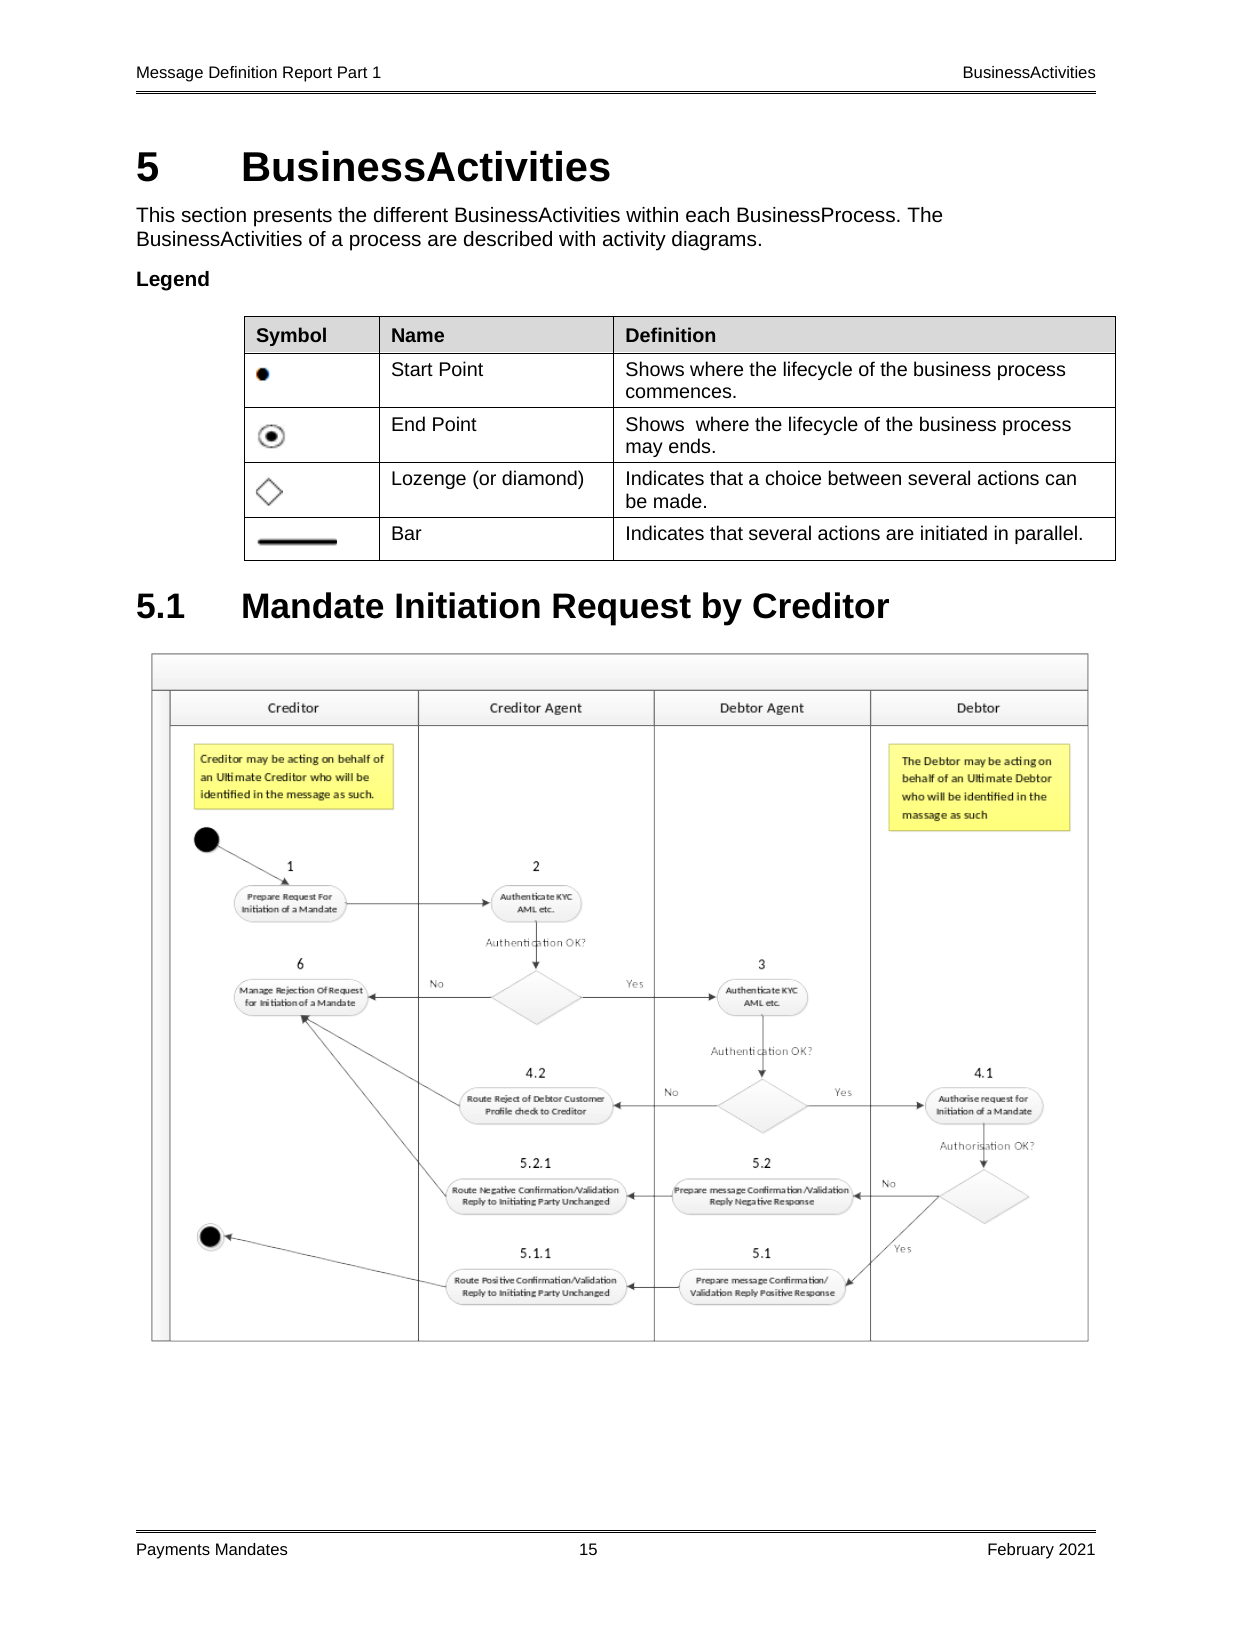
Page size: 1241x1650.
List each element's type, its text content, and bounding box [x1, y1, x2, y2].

table_header Name [380, 317, 613, 352]
table_header Symbol [245, 317, 379, 352]
table_header Definition [614, 317, 1115, 352]
table_cell [245, 518, 379, 559]
table_cell Shows where the lifecycle of the business process commences. [614, 354, 1115, 407]
table_cell End Point [380, 408, 613, 462]
table_cell Indicates that several actions are initiated in parallel. [614, 518, 1115, 559]
text Legend [136, 267, 1104, 291]
table_cell Bar [380, 518, 613, 559]
table_cell [245, 408, 379, 462]
subtitle BusinessActivities [136, 142, 1104, 190]
table_cell [245, 354, 379, 407]
subtitle Mandate Initiation Request by Creditor [136, 586, 1104, 626]
picture [255, 365, 271, 386]
picture [255, 530, 337, 556]
picture [255, 475, 283, 509]
table_cell Shows where the lifecycle of the business process may ends. [614, 408, 1115, 462]
table_cell Start Point [380, 354, 613, 407]
text This section presents the different BusinessActivities within each BusinessProcess. The BusinessActivities of a process are described with activity diagrams. [136, 203, 1104, 251]
picture [255, 420, 294, 454]
table_cell Lozenge (or diamond) [380, 463, 613, 517]
table_cell [245, 463, 379, 517]
table_cell Indicates that a choice between several actions can be made. [614, 463, 1115, 517]
